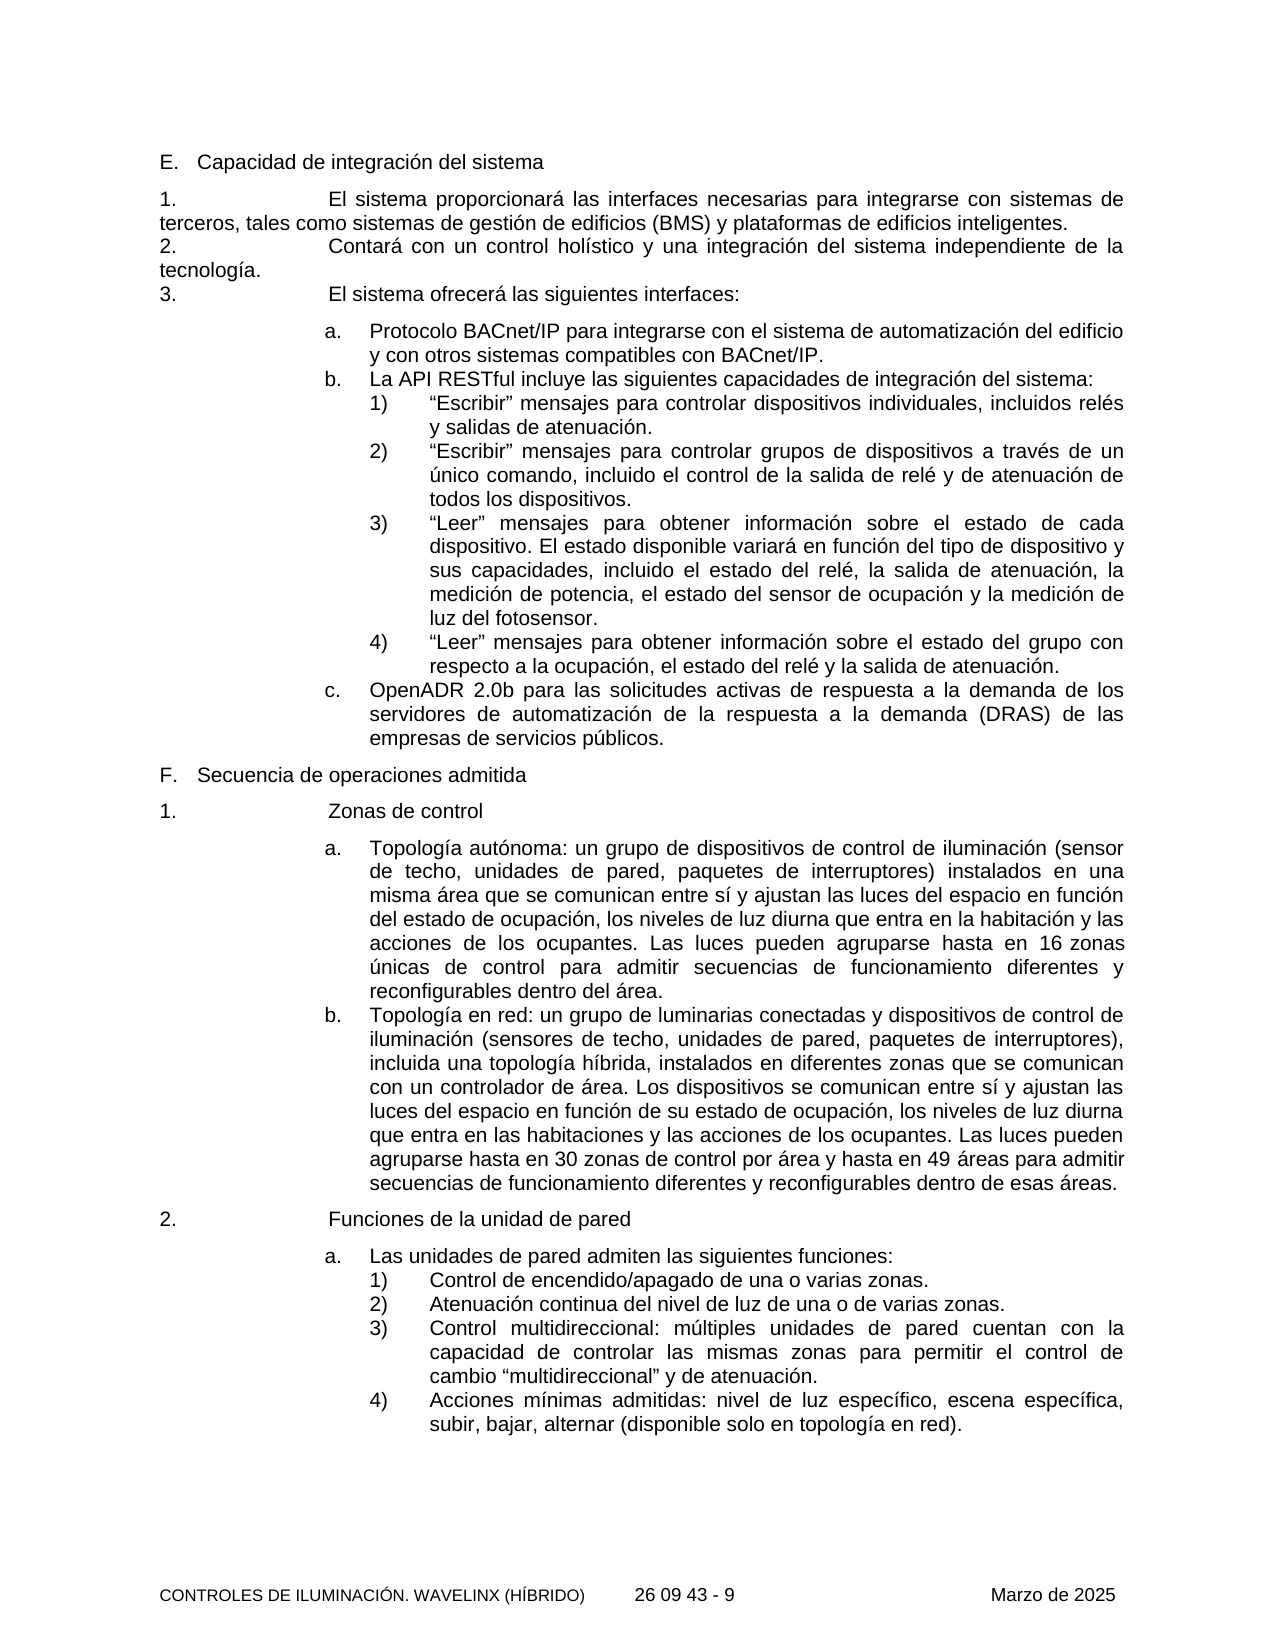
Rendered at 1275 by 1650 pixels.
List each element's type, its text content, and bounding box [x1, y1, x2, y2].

list Protocolo BACnet/IP para integrarse con el sistema de automatización del edificio y con otros sistemas compatibles con BACnet/IP. [324, 319, 1125, 367]
list Capacidad de integración del sistema [159, 150, 1125, 174]
list Control de encendido/apagado de una o varias zonas. [369, 1268, 1125, 1292]
list Zonas de control [159, 799, 1125, 823]
text El sistema ofrecerá las siguientes interfaces: [159, 282, 1125, 306]
text Control multidireccional: múltiples unidades de pared cuentan con la capacidad de controlar las mismas zonas para permitir el control de cambio “multidireccional” y de atenuación. [369, 1316, 1125, 1387]
list Secuencia de operaciones admitida [159, 762, 1125, 786]
text Funciones de la unidad de pared [159, 1207, 1125, 1231]
list Topología autónoma: un grupo de dispositivos de control de iluminación (sensor de techo, unidades de pared, paquetes de interruptores) instalados en una misma área que se comunican entre sí y ajustan las luces del espacio en función del estado de ocupación, los niveles de luz diurna que entra en la habitación y las acciones de los ocupantes. Las luces pueden agruparse hasta en 16 zonas únicas de control para admitir secuencias de funcionamiento diferentes y reconfigurables dentro del área. [324, 835, 1125, 1003]
text Topología en red: un grupo de luminarias conectadas y dispositivos de control de iluminación (sensores de techo, unidades de pared, paquetes de interruptores), incluida una topología híbrida, instalados en diferentes zonas que se comunican con un controlador de área. Los dispositivos se comunican entre sí y ajustan las luces del espacio en función de su estado de ocupación, los niveles de luz diurna que entra en las habitaciones y las acciones de los ocupantes. Las luces pueden agruparse hasta en 30 zonas de control por área y hasta en 49 áreas para admitir secuencias de funcionamiento diferentes y reconfigurables dentro de esas áreas. [324, 1003, 1125, 1195]
list El sistema proporcionará las interfaces necesarias para integrarse con sistemas de terceros, tales como sistemas de gestión de edificios (BMS) y plataformas de edificios inteligentes. [159, 186, 1125, 234]
text Atenuación continua del nivel de luz de una o de varias zonas. [369, 1292, 1125, 1316]
text “Leer” mensajes para obtener información sobre el estado de cada dispositivo. El estado disponible variará en función del tipo de dispositivo y sus capacidades, incluido el estado del relé, la salida de atenuación, la medición de potencia, el estado del sensor de ocupación y la medición de luz del fotosensor. [369, 510, 1125, 630]
text “Leer” mensajes para obtener información sobre el estado del grupo con respecto a la ocupación, el estado del relé y la salida de atenuación. [369, 630, 1125, 678]
text “Escribir” mensajes para controlar dispositivos individuales, incluidos relés y salidas de atenuación. [369, 391, 1125, 438]
list Contará con un control holístico y una integración del sistema independiente de la tecnología. [159, 234, 1125, 282]
text La API RESTful incluye las siguientes capacidades de integración del sistema: [324, 367, 1125, 391]
text OpenADR 2.0b para las solicitudes activas de respuesta a la demanda de los servidores de automatización de la respuesta a la demanda (DRAS) de las empresas de servicios públicos. [324, 678, 1125, 750]
list Las unidades de pared admiten las siguientes funciones: [324, 1244, 1125, 1268]
text “Escribir” mensajes para controlar grupos de dispositivos a través de un único comando, incluido el control de la salida de relé y de atenuación de todos los dispositivos. [369, 438, 1125, 510]
text Acciones mínimas admitidas: nivel de luz específico, escena específica, subir, bajar, alternar (disponible solo en topología en red). [369, 1387, 1125, 1435]
